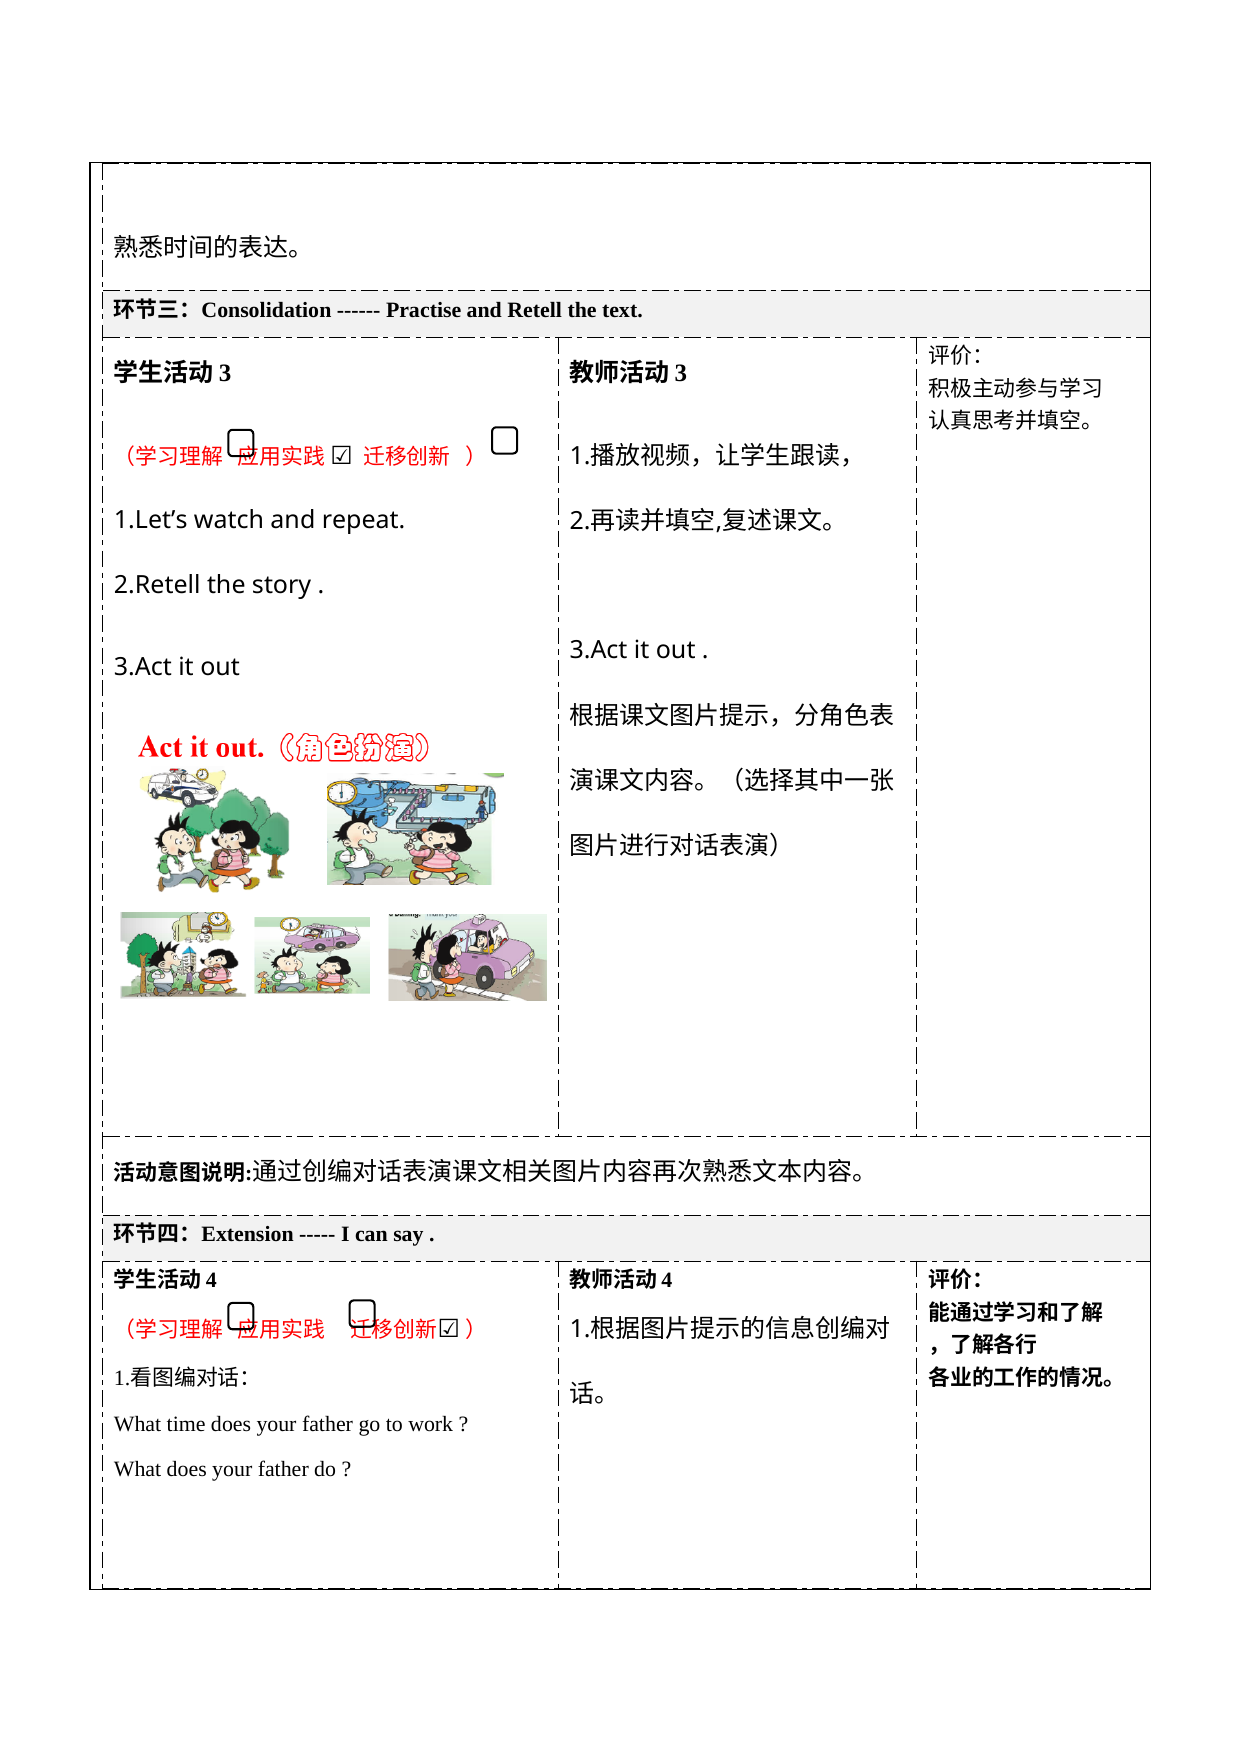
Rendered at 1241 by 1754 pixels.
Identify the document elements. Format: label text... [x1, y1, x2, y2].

table_cell 学习活动设计 [91, 163, 1150, 1589]
picture [113, 719, 547, 1004]
